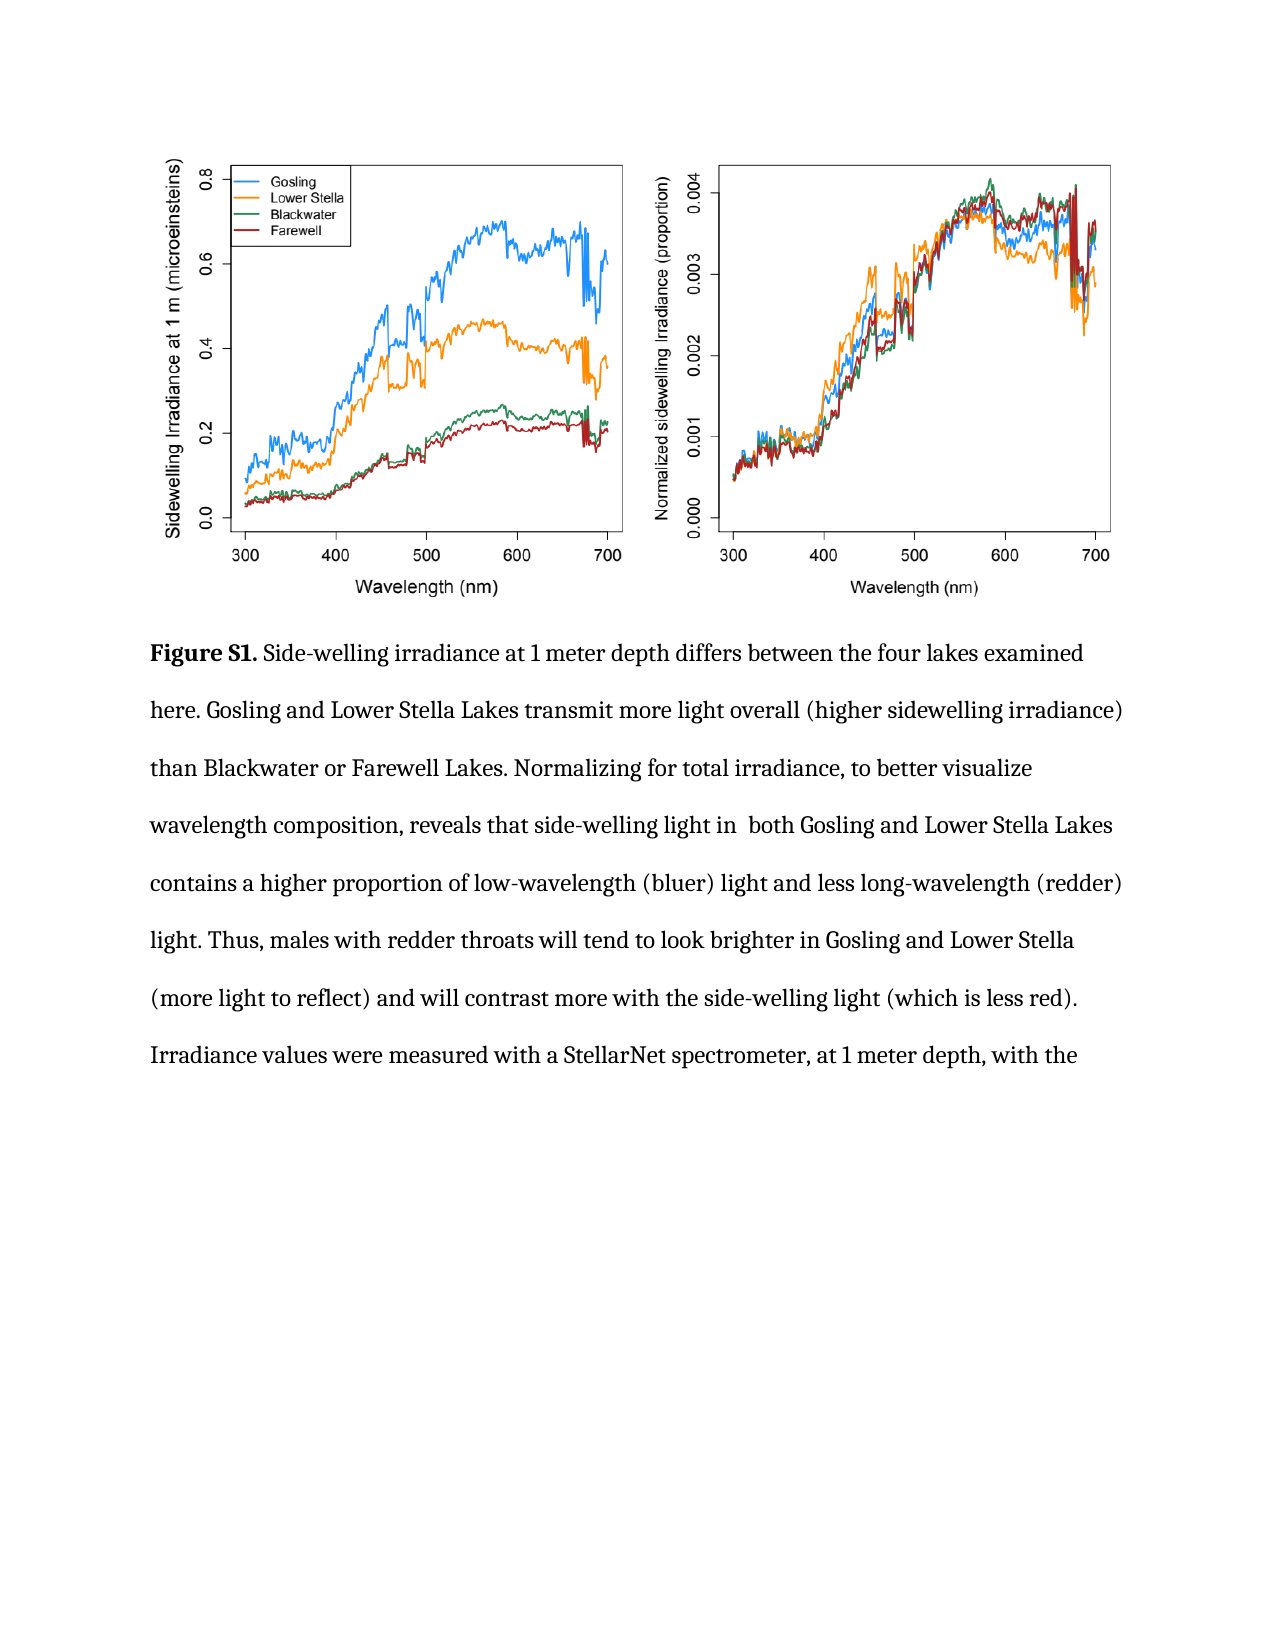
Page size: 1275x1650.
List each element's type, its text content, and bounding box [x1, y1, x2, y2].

text Figure S1. Side-welling irradiance at 1 meter depth differs between the four lakes examined here. Gosling and Lower Stella Lakes transmit more light overall (higher sidewelling irradiance) than Blackwater or Farewell Lakes. Normalizing for total irradiance, to better visualize wavelength composition, reveals that side-welling light in both Gosling and Lower Stella Lakes contains a higher proportion of low-wavelength (bluer) light and less long-wavelength (redder) light. Thus, males with redder throats will tend to look brighter in Gosling and Lower Stella (more light to reflect) and will contrast more with the side-welling light (which is less red). Irradiance values were measured with a StellarNet spectrometer, at 1 meter depth, with the [150, 639, 1125, 1070]
